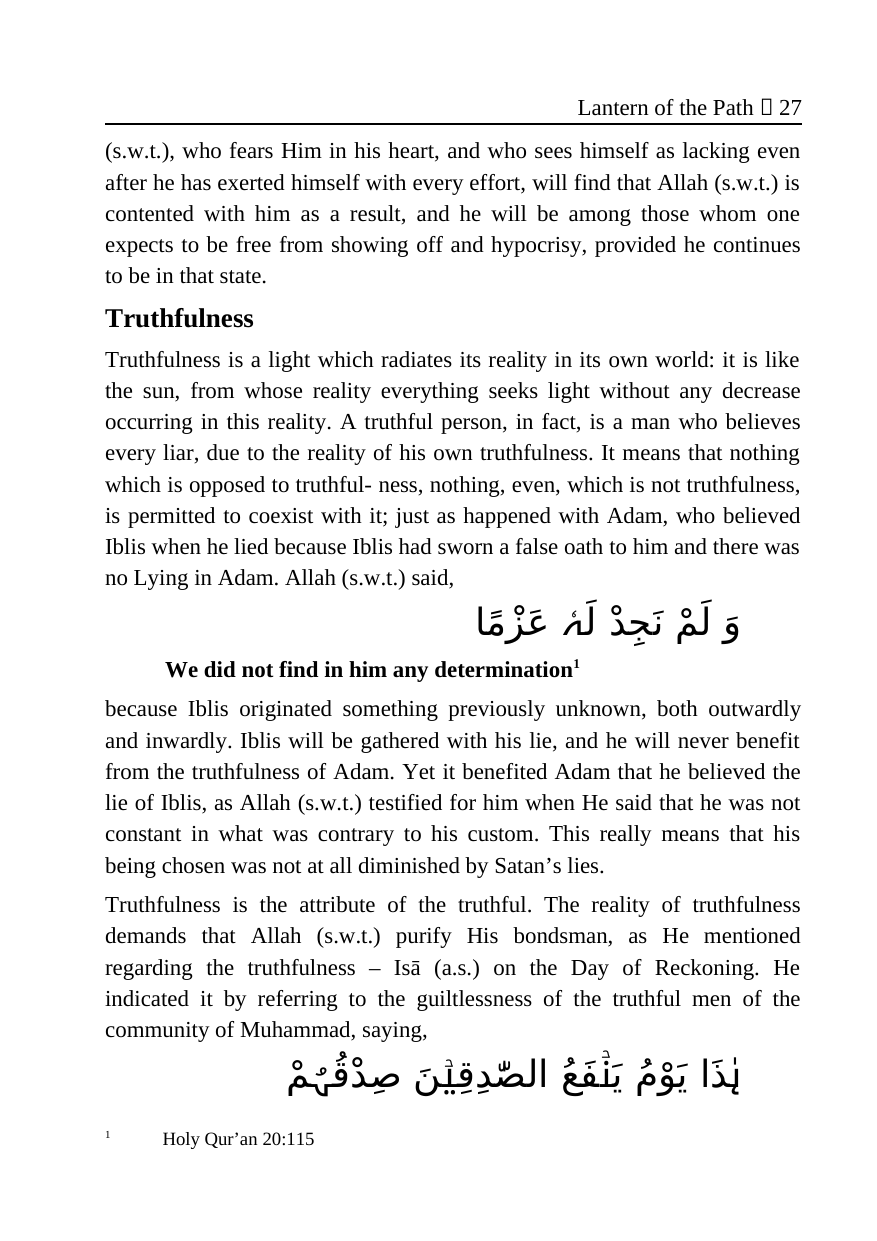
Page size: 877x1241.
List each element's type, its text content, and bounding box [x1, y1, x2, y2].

text وَ لَمْ نَجِدْ لَہٗ عَزْمًا [165, 600, 742, 644]
text We did not find in him any determination [165, 652, 742, 683]
text because Iblis originated something previously unknown, both outwardly and inwardly. Iblis will be gathered with his lie, and he will never benefit from the truthfulness of Adam. Yet it benefited Adam that he believed the lie of Iblis, as Allah (s.w.t.) testified for him when He said that he was not constant in what was contrary to his custom. This really means that his being chosen was not at all diminished by Satan’s lies. [105, 692, 802, 879]
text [105, 134, 802, 290]
text ہٰذَا یَوْمُ یَنۡفَعُ الصّٰدِقِیۡنَ صِدْقُہُمْ [165, 1052, 742, 1096]
text Truthfulness is the attribute of the truthful. The reality of truthfulness demands that Allah (s.w.t.) purify His bondsman, as He mentioned regarding the truthfulness – Isā (a.s.) on the Day of Reckoning. He indicated it by referring to the guiltlessness of the truthful men of the community of Muhammad, saying, [105, 888, 802, 1044]
text Truthfulness is a light which radiates its reality in its own world: it is like the sun, from whose reality everything seeks light without any decrease occurring in this reality. A truthful person, in fact, is a man who believes every liar, due to the reality of his own truthfulness. It means that nothing which is opposed to truthful- ness, nothing, even, which is not truthfulness, is permitted to coexist with it; just as happened with Adam, who believed Iblis when he lied because Iblis had sworn a false oath to him and there was no Lying in Adam. Allah (s.w.t.) said, [105, 342, 802, 592]
subtitle Truthfulness [105, 302, 802, 334]
